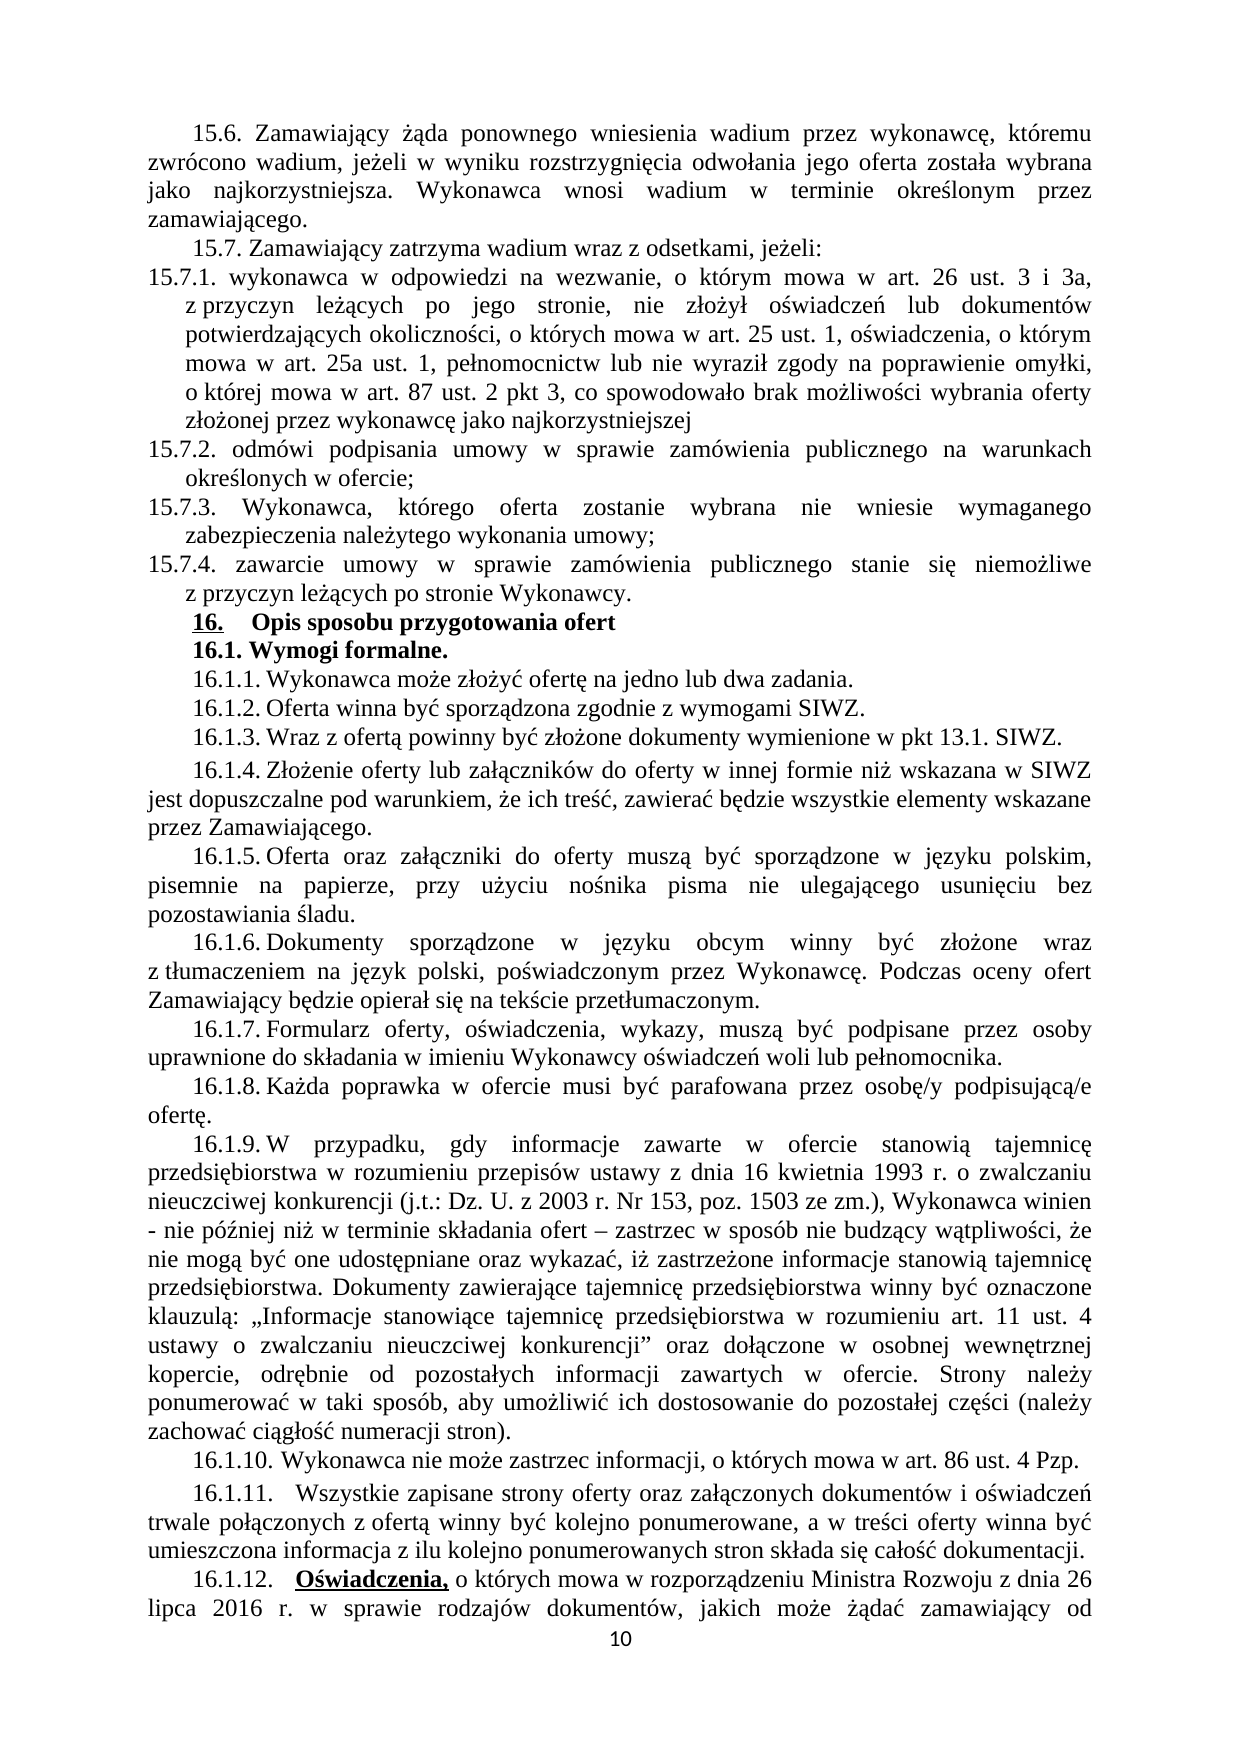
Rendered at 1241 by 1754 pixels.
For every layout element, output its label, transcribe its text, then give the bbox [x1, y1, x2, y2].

list Dokumenty sporządzone w języku obcym winny być złożone wraz z tłumaczeniem na język polski, poświadczonym przez Wykonawcę. Podczas oceny ofert Zamawiający będzie opierał się na tekście przetłumaczonym. [148, 927, 1093, 1014]
text 15.7.1. wykonawca w odpowiedzi na wezwanie, o którym mowa w art. 26 ust. 3 i 3a, z przyczyn leżących po jego stronie, nie złożył oświadczeń lub dokumentów potwierdzających okoliczności, o których mowa w art. 25 ust. 1, oświadczenia, o którym mowa w art. 25a ust. 1, pełnomocnictw lub nie wyraził zgody na poprawienie omyłki, o której mowa w art. 87 ust. 2 pkt 3, co spowodowało brak możliwości wybrania oferty złożonej przez wykonawcę jako najkorzystniejszej [148, 262, 1093, 434]
text 15.7. Zamawiający zatrzyma wadium wraz z odsetkami, jeżeli: [185, 233, 1093, 262]
list Wraz z ofertą powinny być złożone dokumenty wymienione w pkt 13.1. SIWZ. [148, 722, 1093, 751]
text 15.6. Zamawiający żąda ponownego wniesienia wadium przez wykonawcę, któremu zwrócono wadium, jeżeli w wyniku rozstrzygnięcia odwołania jego oferta została wybrana jako najkorzystniejsza. Wykonawca wnosi wadium w terminie określonym przez zamawiającego. [148, 118, 1093, 233]
list Wszystkie zapisane strony oferty oraz załączonych dokumentów i oświadczeń trwale połączonych z ofertą winny być kolejno ponumerowane, a w treści oferty winna być umieszczona informacja z ilu kolejno ponumerowanych stron składa się całość dokumentacji. [148, 1478, 1093, 1564]
list Wykonawca nie może zastrzec informacji, o których mowa w art. 86 ust. 4 Pzp. [192, 1445, 1093, 1474]
list W przypadku, gdy informacje zawarte w ofercie stanowią tajemnicę przedsiębiorstwa w rozumieniu przepisów ustawy z dnia 16 kwietnia 1993 r. o zwalczaniu nieuczciwej konkurencji (j.t.: Dz. U. z 2003 r. Nr 153, poz. 1503 ze zm.), Wykonawca winien - nie później niż w terminie składania ofert – zastrzec w sposób nie budzący wątpliwości, że nie mogą być one udostępniane oraz wykazać, iż zastrzeżone informacje stanowią tajemnicę przedsiębiorstwa. Dokumenty zawierające tajemnicę przedsiębiorstwa winny być oznaczone klauzulą: „Informacje stanowiące tajemnicę przedsiębiorstwa w rozumieniu art. 11 ust. 4 ustawy o zwalczaniu nieuczciwej konkurencji” oraz dołączone w osobnej wewnętrznej kopercie, odrębnie od pozostałych informacji zawartych w ofercie. Strony należy ponumerować w taki sposób, aby umożliwić ich dostosowanie do pozostałej części (należy zachować ciągłość numeracji stron). [148, 1129, 1093, 1445]
text 16.1. Wymogi formalne. [148, 636, 1093, 664]
list Formularz oferty, oświadczenia, wykazy, muszą być podpisane przez osoby uprawnione do składania w imieniu Wykonawcy oświadczeń woli lub pełnomocnika. [148, 1014, 1093, 1071]
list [148, 1564, 1093, 1622]
list Złożenie oferty lub załączników do oferty w innej formie niż wskazana w SIWZ jest dopuszczalne pod warunkiem, że ich treść, zawierać będzie wszystkie elementy wskazane przez Zamawiającego. [148, 755, 1093, 841]
list Oferta winna być sporządzona zgodnie z wymogami SIWZ. [148, 693, 1093, 722]
list Oferta oraz załączniki do oferty muszą być sporządzone w języku polskim, pisemnie na papierze, przy użyciu nośnika pisma nie ulegającego usunięciu bez pozostawiania śladu. [148, 841, 1093, 927]
list Każda poprawka w ofercie musi być parafowana przez osobę/y podpisującą/e ofertę. [148, 1071, 1093, 1129]
list Wykonawca może złożyć ofertę na jedno lub dwa zadania. [192, 664, 1093, 693]
text 16. Opis sposobu przygotowania ofert [148, 607, 1093, 636]
text 15.7.4. zawarcie umowy w sprawie zamówienia publicznego stanie się niemożliwe z przyczyn leżących po stronie Wykonawcy. [148, 549, 1093, 607]
text 15.7.2. odmówi podpisania umowy w sprawie zamówienia publicznego na warunkach określonych w ofercie; [148, 434, 1093, 492]
text 15.7.3. Wykonawca, którego oferta zostanie wybrana nie wniesie wymaganego zabezpieczenia należytego wykonania umowy; [148, 492, 1093, 549]
